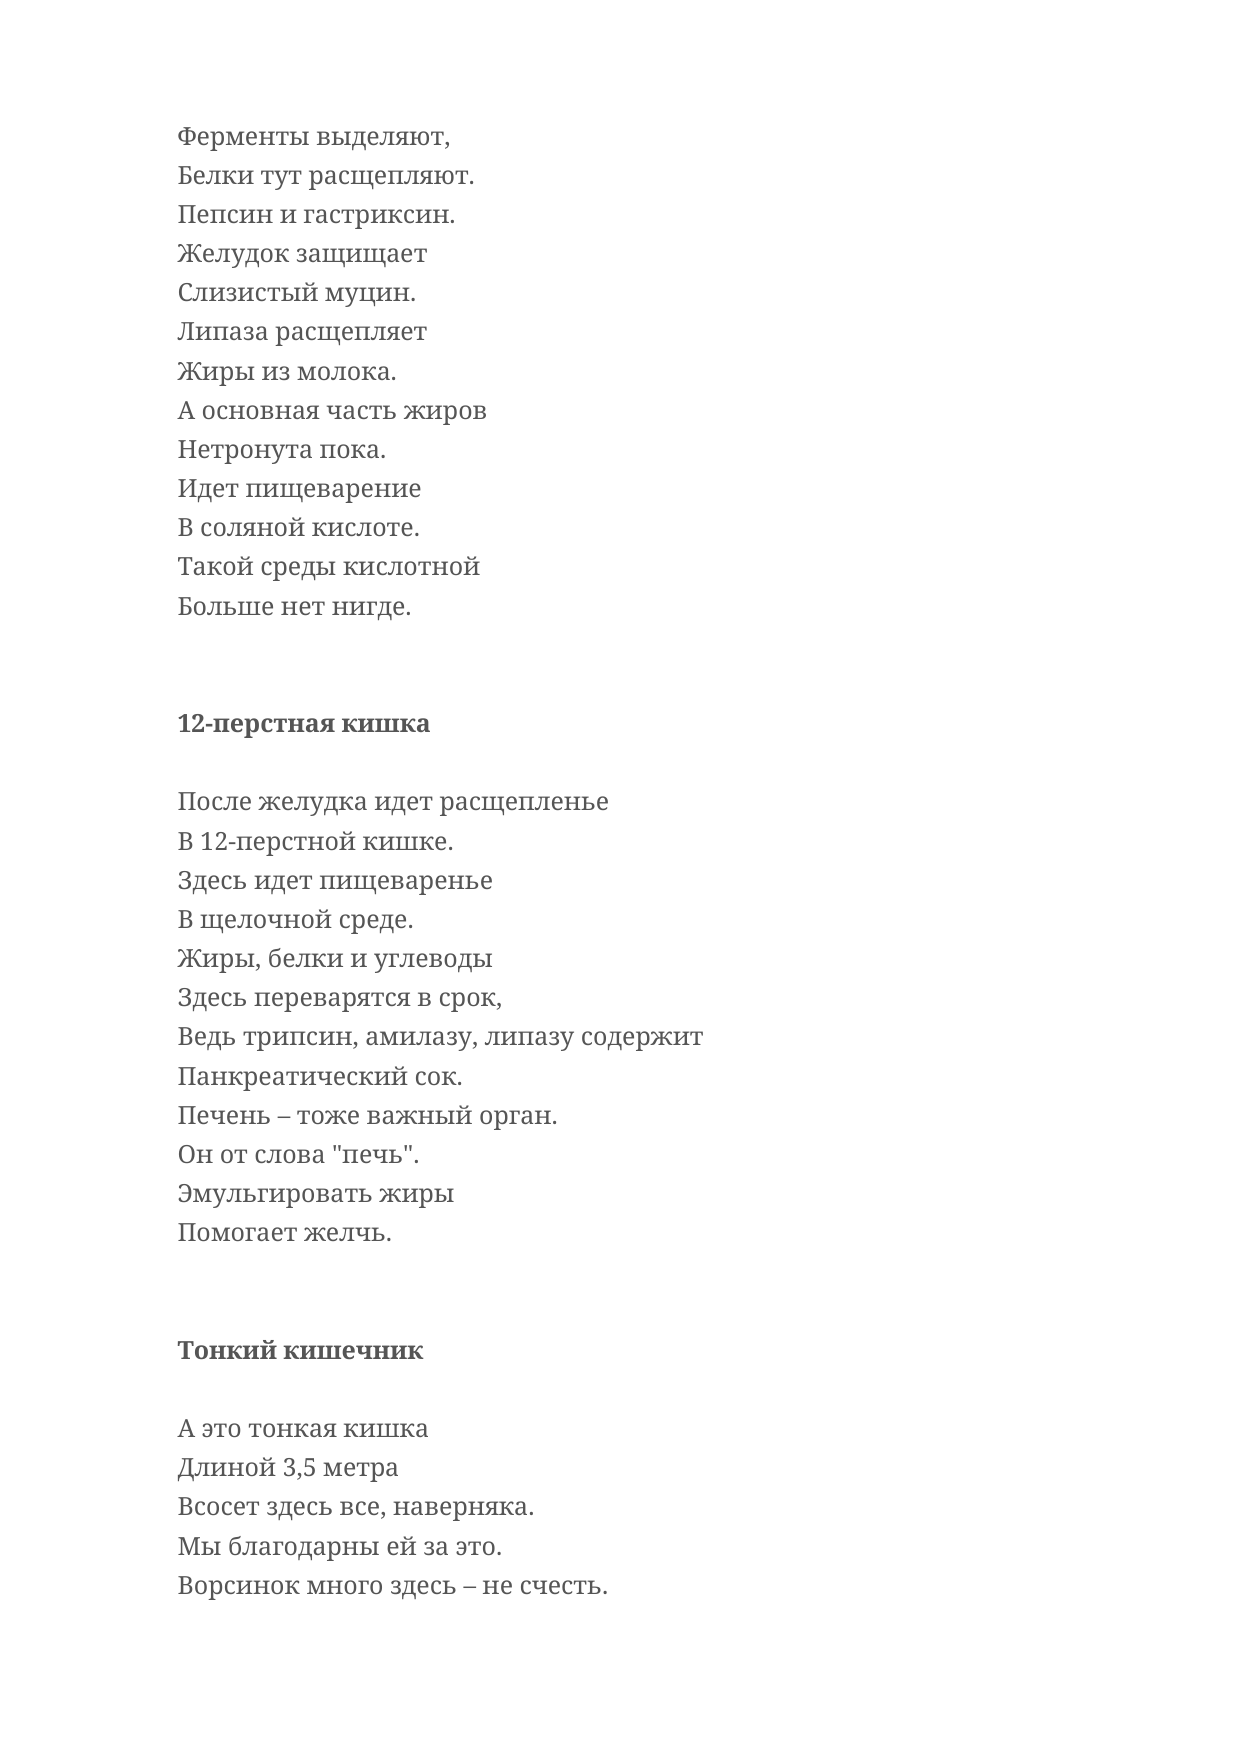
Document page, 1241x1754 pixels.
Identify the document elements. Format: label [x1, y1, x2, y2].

text [177, 118, 1152, 1601]
